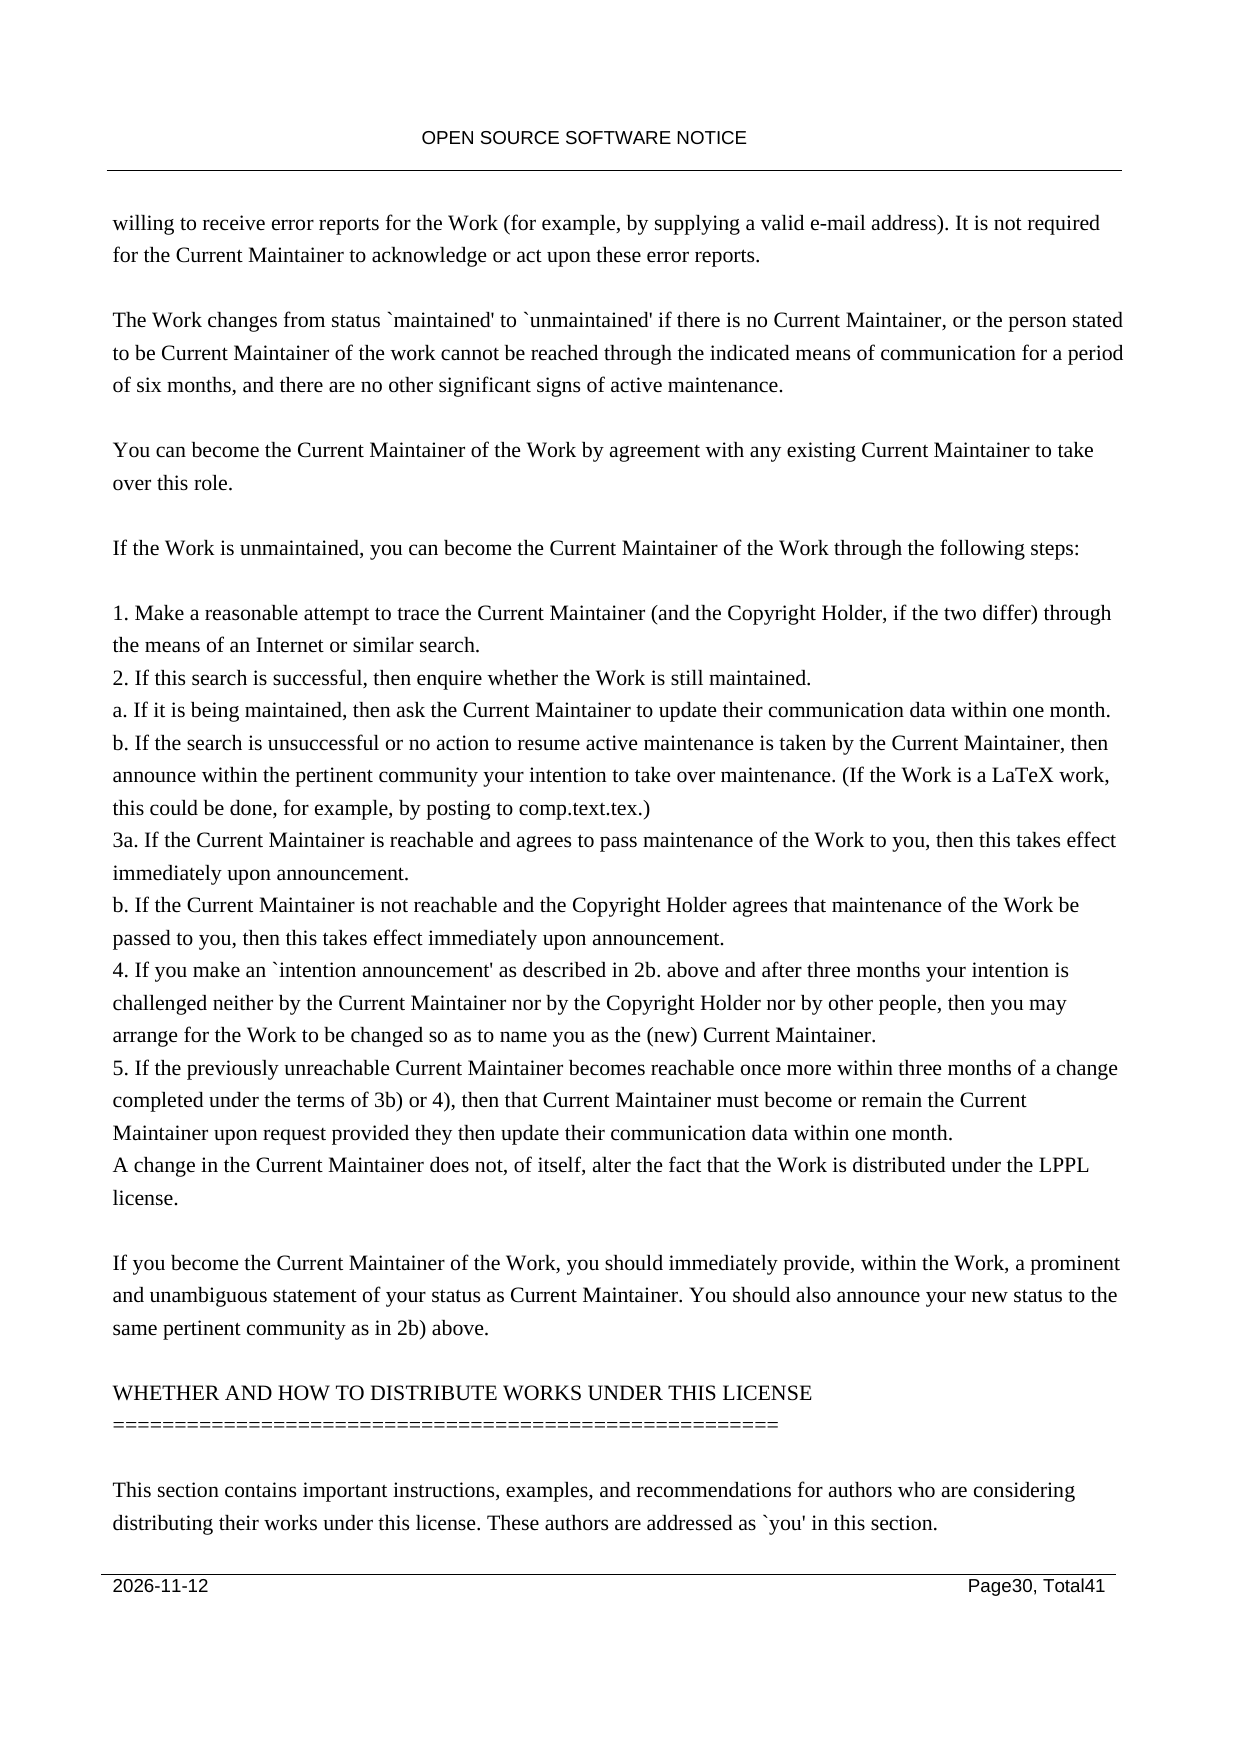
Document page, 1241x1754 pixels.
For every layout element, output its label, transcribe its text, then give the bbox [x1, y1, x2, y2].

text A change in the Current Maintainer does not, of itself, alter the fact that the Work is distributed under the LPPL license. [112, 1149, 1128, 1214]
text 4. If you make an `intention announcement' as described in 2b. above and after three months your intention is challenged neither by the Current Maintainer nor by the Copyright Holder nor by other people, then you may arrange for the Work to be changed so as to name you as the (new) Current Maintainer. [112, 954, 1128, 1051]
text This section contains important instructions, examples, and recommendations for authors who are considering distributing their works under this license. These authors are addressed as `you' in this section. [112, 1474, 1128, 1539]
text 5. If the previously unreachable Current Maintainer becomes reachable once more within three months of a change completed under the terms of 3b) or 4), then that Current Maintainer must become or remain the Current Maintainer upon request provided they then update their communication data within one month. [112, 1051, 1128, 1149]
text ====================================================== [112, 1409, 1128, 1441]
text You can become the Current Maintainer of the Work by agreement with any existing Current Maintainer to take over this role. [112, 434, 1128, 499]
text a. If it is being maintained, then ask the Current Maintainer to update their communication data within one month. [112, 694, 1128, 726]
text If the Work is unmaintained, you can become the Current Maintainer of the Work through the following steps: [112, 531, 1128, 564]
text 3a. If the Current Maintainer is reachable and agrees to pass maintenance of the Work to you, then this takes effect immediately upon announcement. [112, 824, 1128, 889]
text 1. Make a reasonable attempt to trace the Current Maintainer (and the Copyright Holder, if the two differ) through the means of an Internet or similar search. [112, 596, 1128, 661]
text b. If the Current Maintainer is not reachable and the Copyright Holder agrees that maintenance of the Work be passed to you, then this takes effect immediately upon announcement. [112, 889, 1128, 954]
text WHETHER AND HOW TO DISTRIBUTE WORKS UNDER THIS LICENSE [112, 1376, 1128, 1409]
text If you become the Current Maintainer of the Work, you should immediately provide, within the Work, a prominent and unambiguous statement of your status as Current Maintainer. You should also announce your new status to the same pertinent community as in 2b) above. [112, 1246, 1128, 1344]
text 2. If this search is successful, then enquire whether the Work is still maintained. [112, 661, 1128, 694]
text b. If the search is unsuccessful or no action to resume active maintenance is taken by the Current Maintainer, then announce within the pertinent community your intention to take over maintenance. (If the Work is a LaTeX work, this could be done, for example, by posting to comp.text.tex.) [112, 726, 1128, 824]
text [112, 206, 1128, 271]
text The Work changes from status `maintained' to `unmaintained' if there is no Current Maintainer, or the person stated to be Current Maintainer of the work cannot be reached through the indicated means of communication for a period of six months, and there are no other significant signs of active maintenance. [112, 304, 1128, 401]
